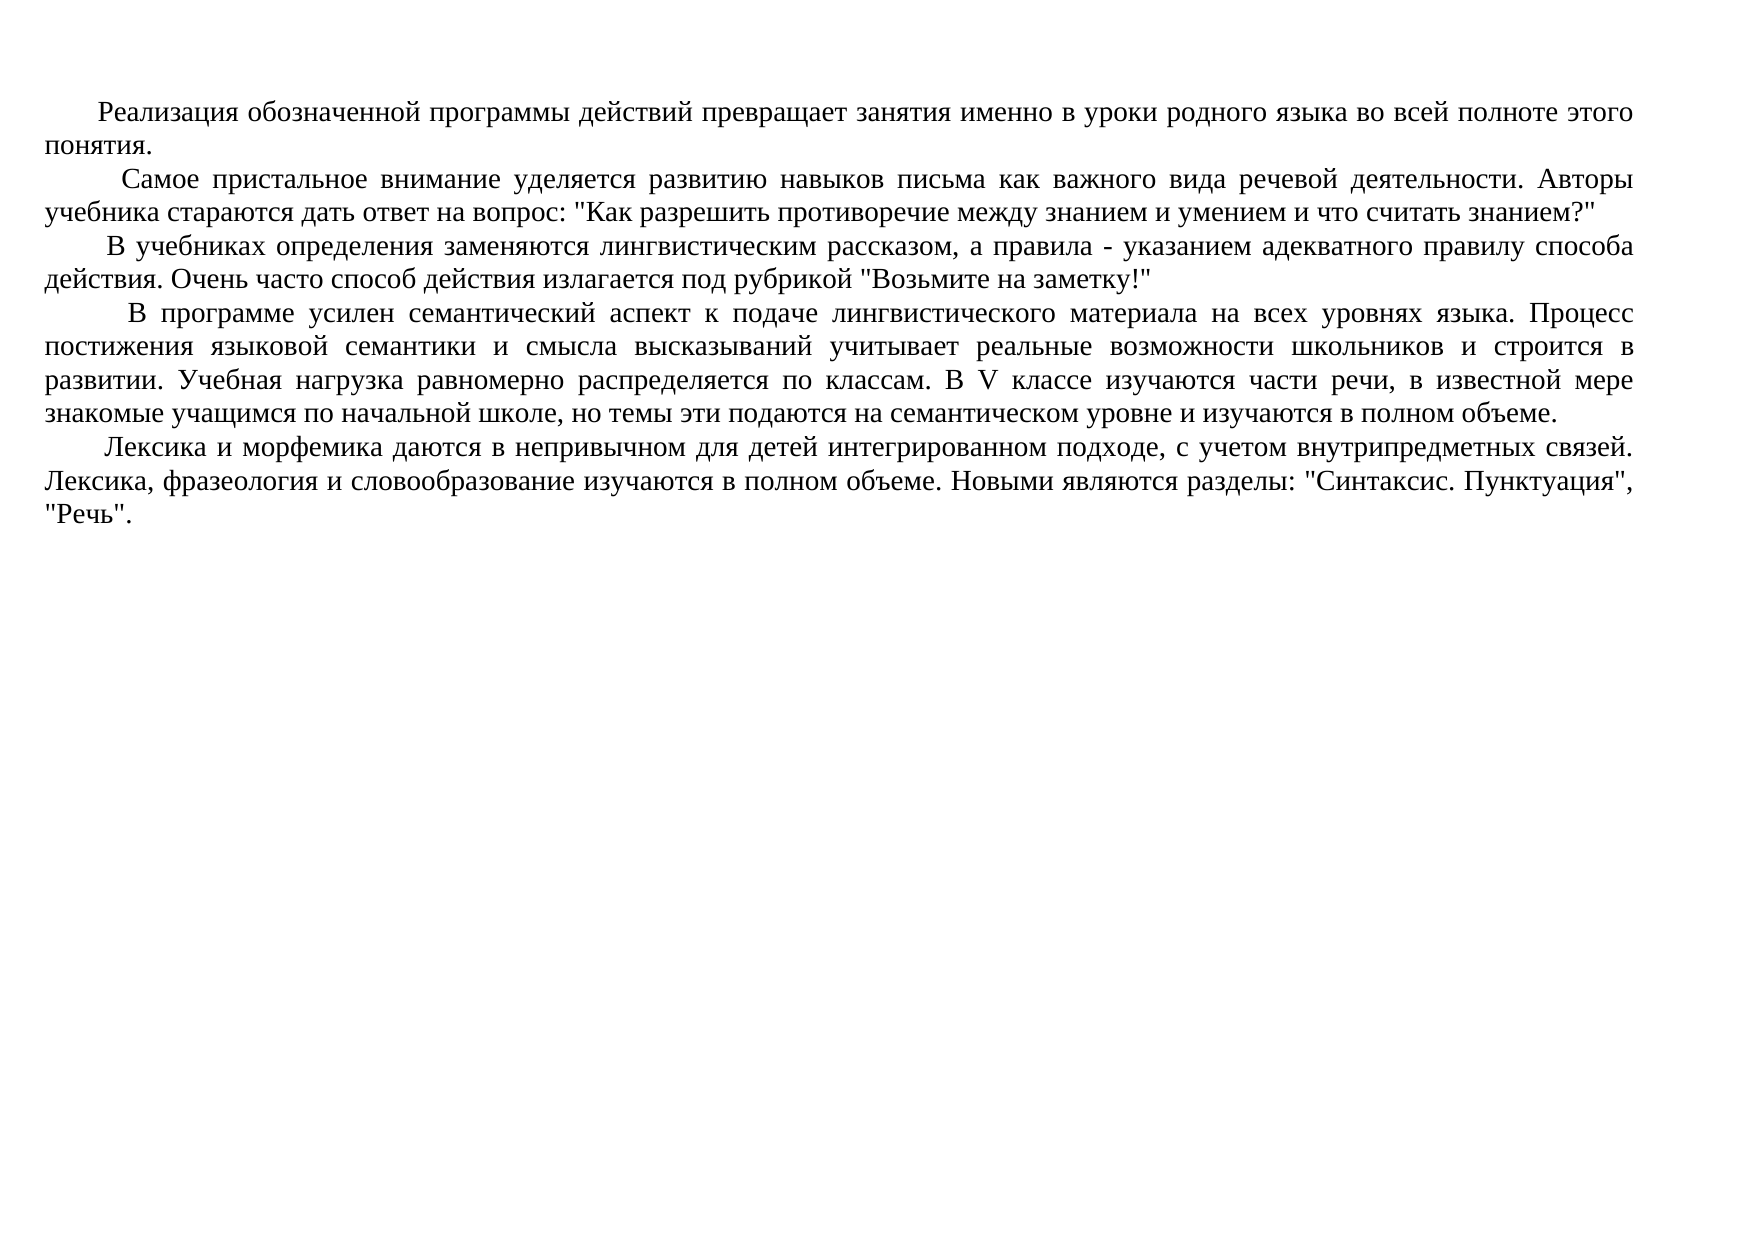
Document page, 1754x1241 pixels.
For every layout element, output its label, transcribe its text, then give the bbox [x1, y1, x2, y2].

text Реализация обозначенной программы действий превращает занятия именно в уроки родного языка во всей полноте этого понятия. [44, 94, 1636, 161]
text Самое пристальное внимание уделяется развитию навыков письма как важного вида речевой деятельности. Авторы учебника стараются дать ответ на вопрос: "Как разрешить противоречие между знанием и умением и что считать знанием?" [44, 161, 1636, 228]
text Лексика и морфемика даются в непривычном для детей интегрированном подходе, с учетом внутрипредметных связей. Лексика, фразеология и словообразование изучаются в полном объеме. Новыми являются разделы: "Синтаксис. Пунктуация", "Речь". [44, 429, 1636, 530]
text В учебниках определения заменяются лингвистическим рассказом, а правила - указанием адекватного правилу способа действия. Очень часто способ действия излагается под рубрикой "Возьмите на заметку!'' [44, 228, 1636, 295]
text В программе усилен семантический аспект к подаче лингвистического материала на всех уровнях языка. Процесс постижения языковой семантики и смысла высказываний учитывает реальные возможности школьников и строится в развитии. Учебная нагрузка равномерно распределяется по классам. В V классе изучаются части речи, в известной мере знакомые учащимся по начальной школе, но темы эти подаются на семантическом уровне и изучаются в полном объеме. [44, 295, 1636, 429]
